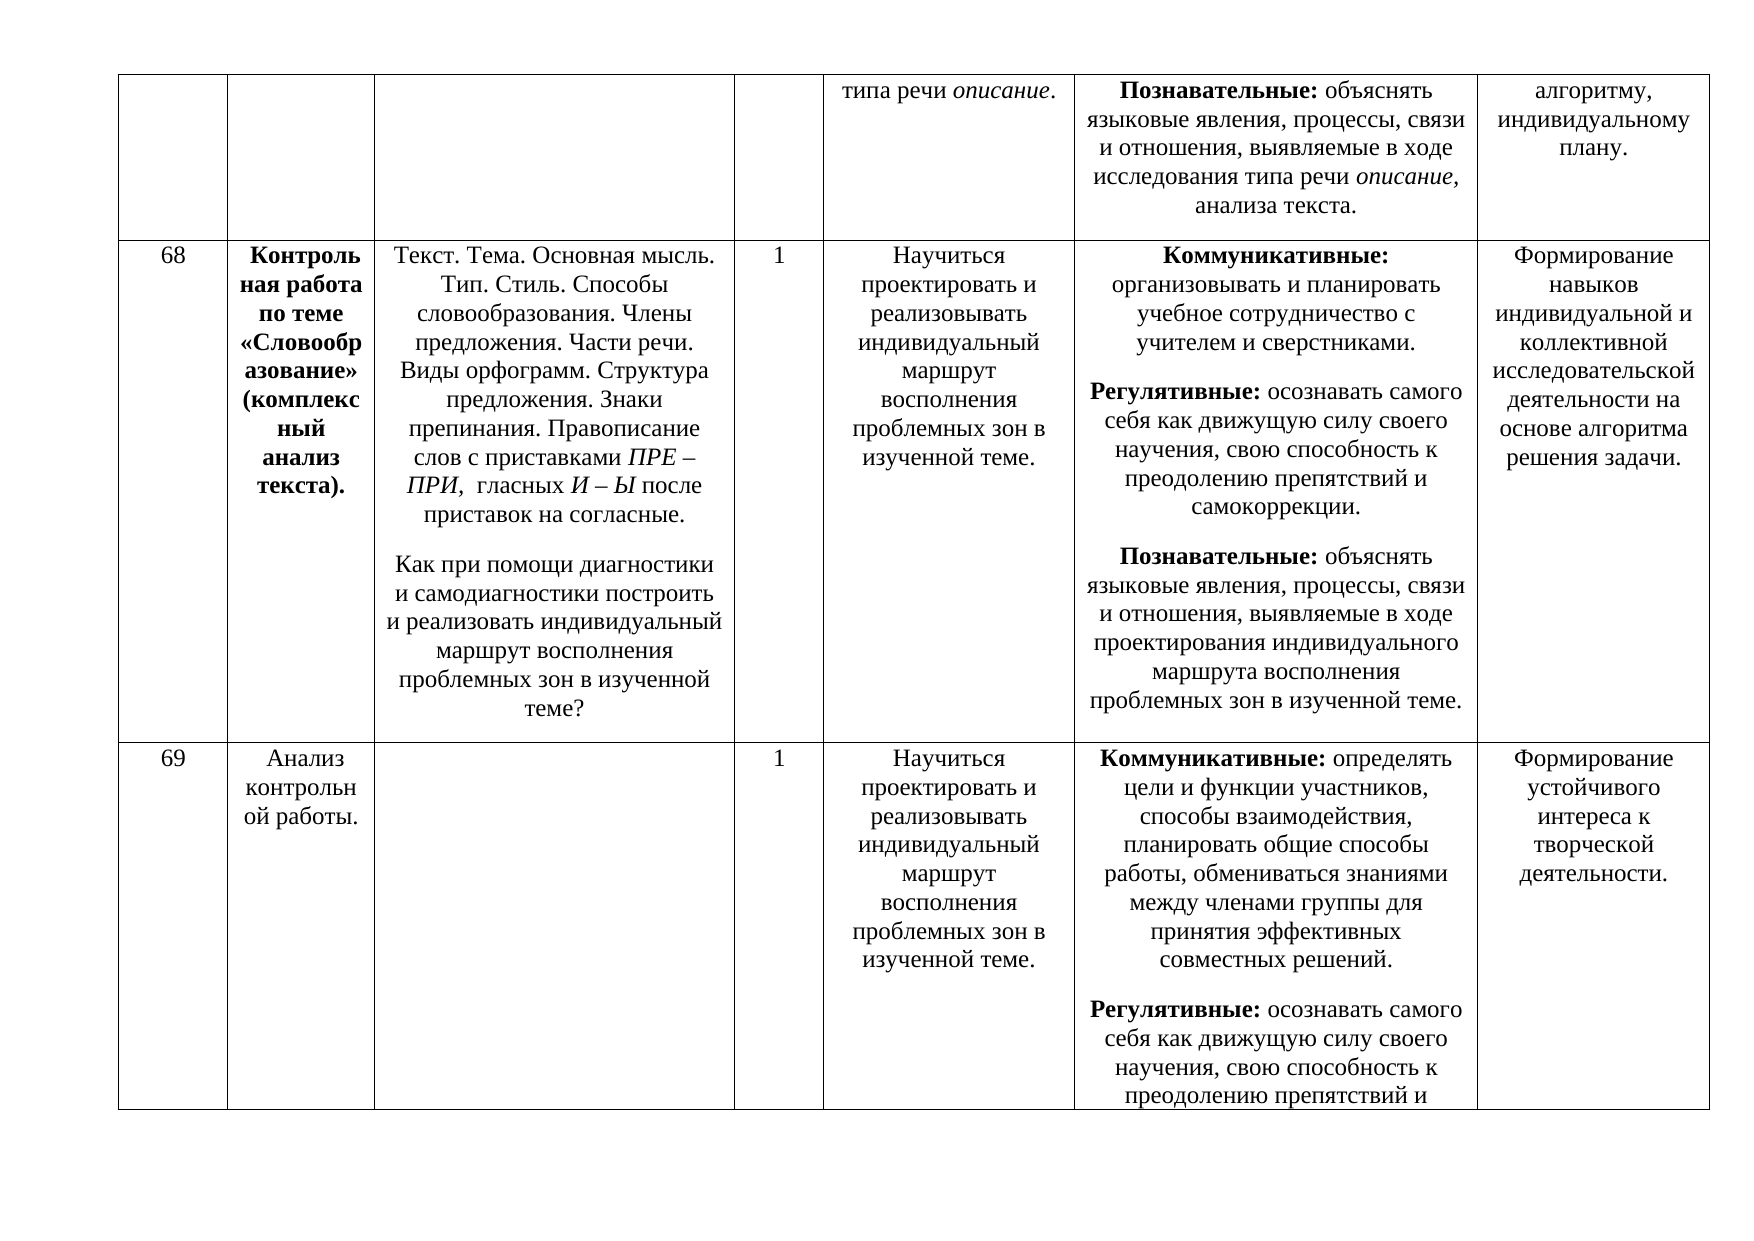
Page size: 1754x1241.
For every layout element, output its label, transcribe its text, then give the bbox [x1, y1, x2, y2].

table_cell Формирование навыков индивидуальной и коллективной исследовательской деятельности на основе алгоритма решения задачи. [1478, 241, 1709, 742]
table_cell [228, 75, 374, 239]
table_cell 68 [119, 241, 227, 742]
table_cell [1075, 743, 1477, 1109]
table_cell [824, 75, 1074, 239]
table_cell 1 [735, 75, 823, 239]
table_cell Текст. Тема. Основная мысль. Тип. Стиль. Способы словообразования. Члены предложения. Части речи. Виды орфограмм. Структура предложения. Знаки препинания. Правописание слов с приставками ПРЕ – ПРИ, гласных И – Ы после приставок на согласные. Как при помощи диагностики и самодиагностики построить и реализовать индивидуальный маршрут восполнения проблемных зон в изученной теме? [375, 241, 734, 742]
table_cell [1478, 75, 1709, 239]
table_cell Контрольная работа по теме «Словообразование» (комплексный анализ текста). [228, 241, 374, 742]
table_cell [375, 743, 734, 1109]
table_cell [824, 743, 1074, 1109]
table_cell 1 [735, 743, 823, 1109]
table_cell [228, 743, 374, 1109]
table_cell 1 [735, 241, 823, 742]
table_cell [1075, 75, 1477, 239]
table_cell 67 [119, 75, 227, 239]
table_cell Коммуникативные: организовывать и планировать учебное сотрудничество с учителем и сверстниками. Регулятивные: осознавать самого себя как движущую силу своего научения, свою способность к преодолению препятствий и самокоррекции. Познавательные: объяснять языковые явления, процессы, связи и отношения, выявляемые в ходе проектирования индивидуального маршрута восполнения проблемных зон в изученной теме. [1075, 241, 1477, 742]
table_cell 69 [119, 743, 227, 1109]
table_cell Научиться проектировать и реализовывать индивидуальный маршрут восполнения проблемных зон в изученной теме. [824, 241, 1074, 742]
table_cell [1478, 743, 1709, 1109]
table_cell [375, 75, 734, 239]
